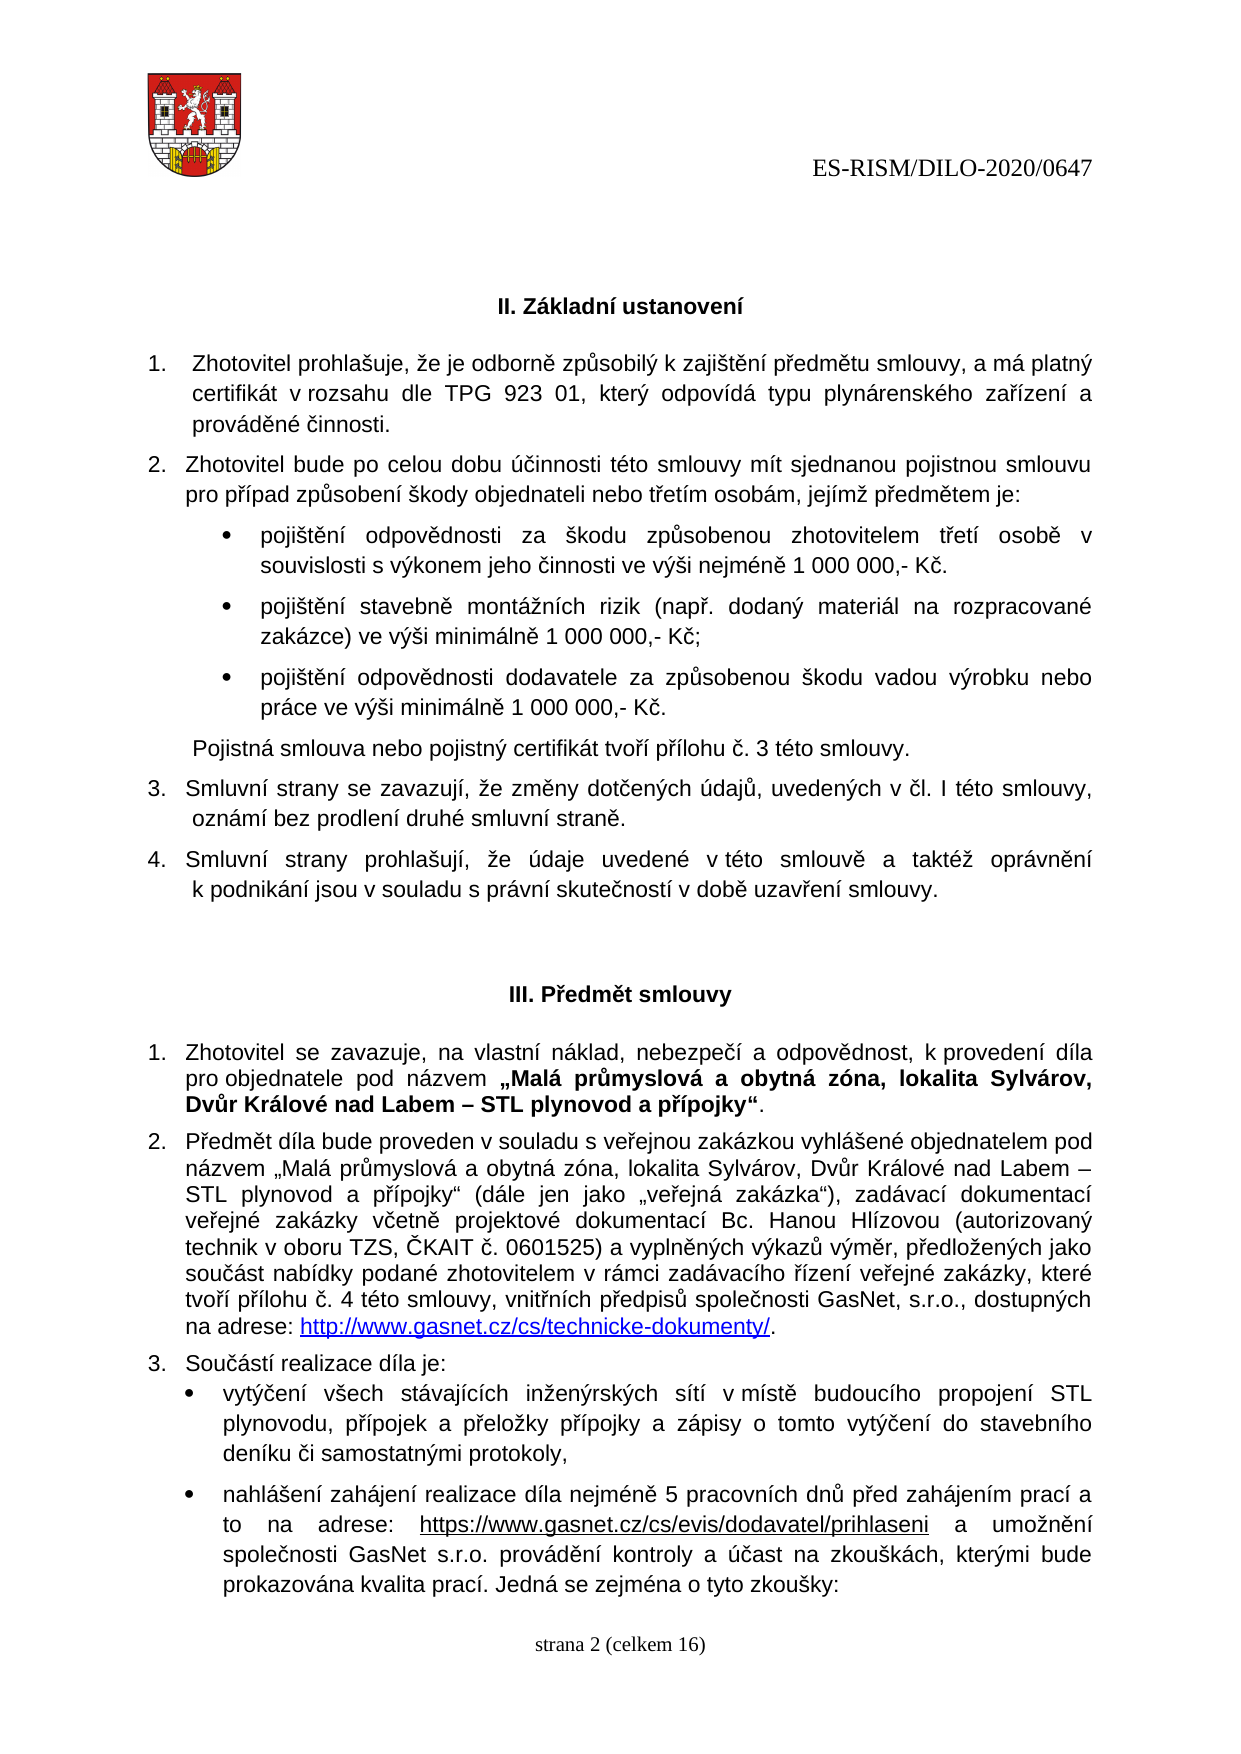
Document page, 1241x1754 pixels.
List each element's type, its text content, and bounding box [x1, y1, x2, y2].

text Pojistná smlouva nebo pojistný certifikát tvoří přílohu č. 3 této smlouvy. [192, 734, 1093, 761]
list vytýčení všech stávajících inženýrských sítí v místě budoucího propojení STL plynovodu, přípojek a přeložky přípojky a zápisy o tomto vytýčení do stavebního deníku či samostatnými protokoly, [185, 1380, 1093, 1466]
list nahlášení zahájení realizace díla nejméně 5 pracovních dnů před zahájením prací a to na adrese: https://www.gasnet.cz/cs/evis/dodavatel/prihlaseni a umožnění společnosti GasNet s.r.o. provádění kontroly a účast na zkouškách, kterými bude prokazována kvalita prací. Jedná se zejména o tyto zkoušky: [185, 1481, 1093, 1598]
list pojištění odpovědnosti za škodu způsobenou zhotovitelem třetí osobě v souvislosti s výkonem jeho činnosti ve výši nejméně 1 000 000,- Kč. [223, 522, 1093, 579]
text Předmět díla bude proveden v souladu s veřejnou zakázkou vyhlášené objednatelem pod názvem „Malá průmyslová a obytná zóna, lokalita Sylvárov, Dvůr Králové nad Labem – STL plynovod a přípojky“ (dále jen jako „veřejná zakázka“), zadávací dokumentací veřejné zakázky včetně projektové dokumentací Bc. Hanou Hlízovou (autorizovaný technik v oboru TZS, ČKAIT č. 0601525) a vyplněných výkazů výměr, předložených jako součást nabídky podané zhotovitelem v rámci zadávacího řízení veřejné zakázky, které tvoří přílohu č. 4 této smlouvy, vnitřních předpisů společnosti GasNet, s.r.o., dostupných na adrese: http://www.gasnet.cz/cs/technicke-dokumenty/. [148, 1128, 1093, 1339]
list pojištění stavebně montážních rizik (např. dodaný materiál na rozpracované zakázce) ve výši minimálně 1 000 000,- Kč; [223, 593, 1093, 649]
text Zhotovitel se zavazuje, na vlastní náklad, nebezpečí a odpovědnost, k provedení díla pro objednatele pod názvem „Malá průmyslová a obytná zóna, lokalita Sylvárov, Dvůr Králové nad Labem – STL plynovod a přípojky“. [148, 1039, 1093, 1118]
text 1. Zhotovitel prohlašuje, že je odborně způsobilý k zajištění předmětu smlouvy, a má platný certifikát v rozsahu dle TPG 923 01, který odpovídá typu plynárenského zařízení a prováděné činnosti. [148, 350, 1093, 437]
text II. Základní ustanovení [148, 293, 1093, 319]
list Smluvní strany prohlašují, že údaje uvedené v této smlouvě a taktéž oprávnění k podnikání jsou v souladu s právní skutečností v době uzavření smlouvy. [147, 846, 1093, 903]
picture [147, 73, 242, 177]
list pojištění odpovědnosti dodavatele za způsobenou škodu vadou výrobku nebo práce ve výši minimálně 1 000 000,- Kč. [223, 664, 1093, 720]
list Smluvní strany se zavazují, že změny dotčených údajů, uvedených v čl. I této smlouvy, oznámí bez prodlení druhé smluvní straně. [147, 775, 1093, 832]
text III. Předmět smlouvy [148, 981, 1093, 1007]
list Zhotovitel bude po celou dobu účinnosti této smlouvy mít sjednanou pojistnou smlouvu pro případ způsobení škody objednateli nebo třetím osobám, jejímž předmětem je: [148, 451, 1093, 508]
text Součástí realizace díla je: [148, 1349, 1093, 1376]
